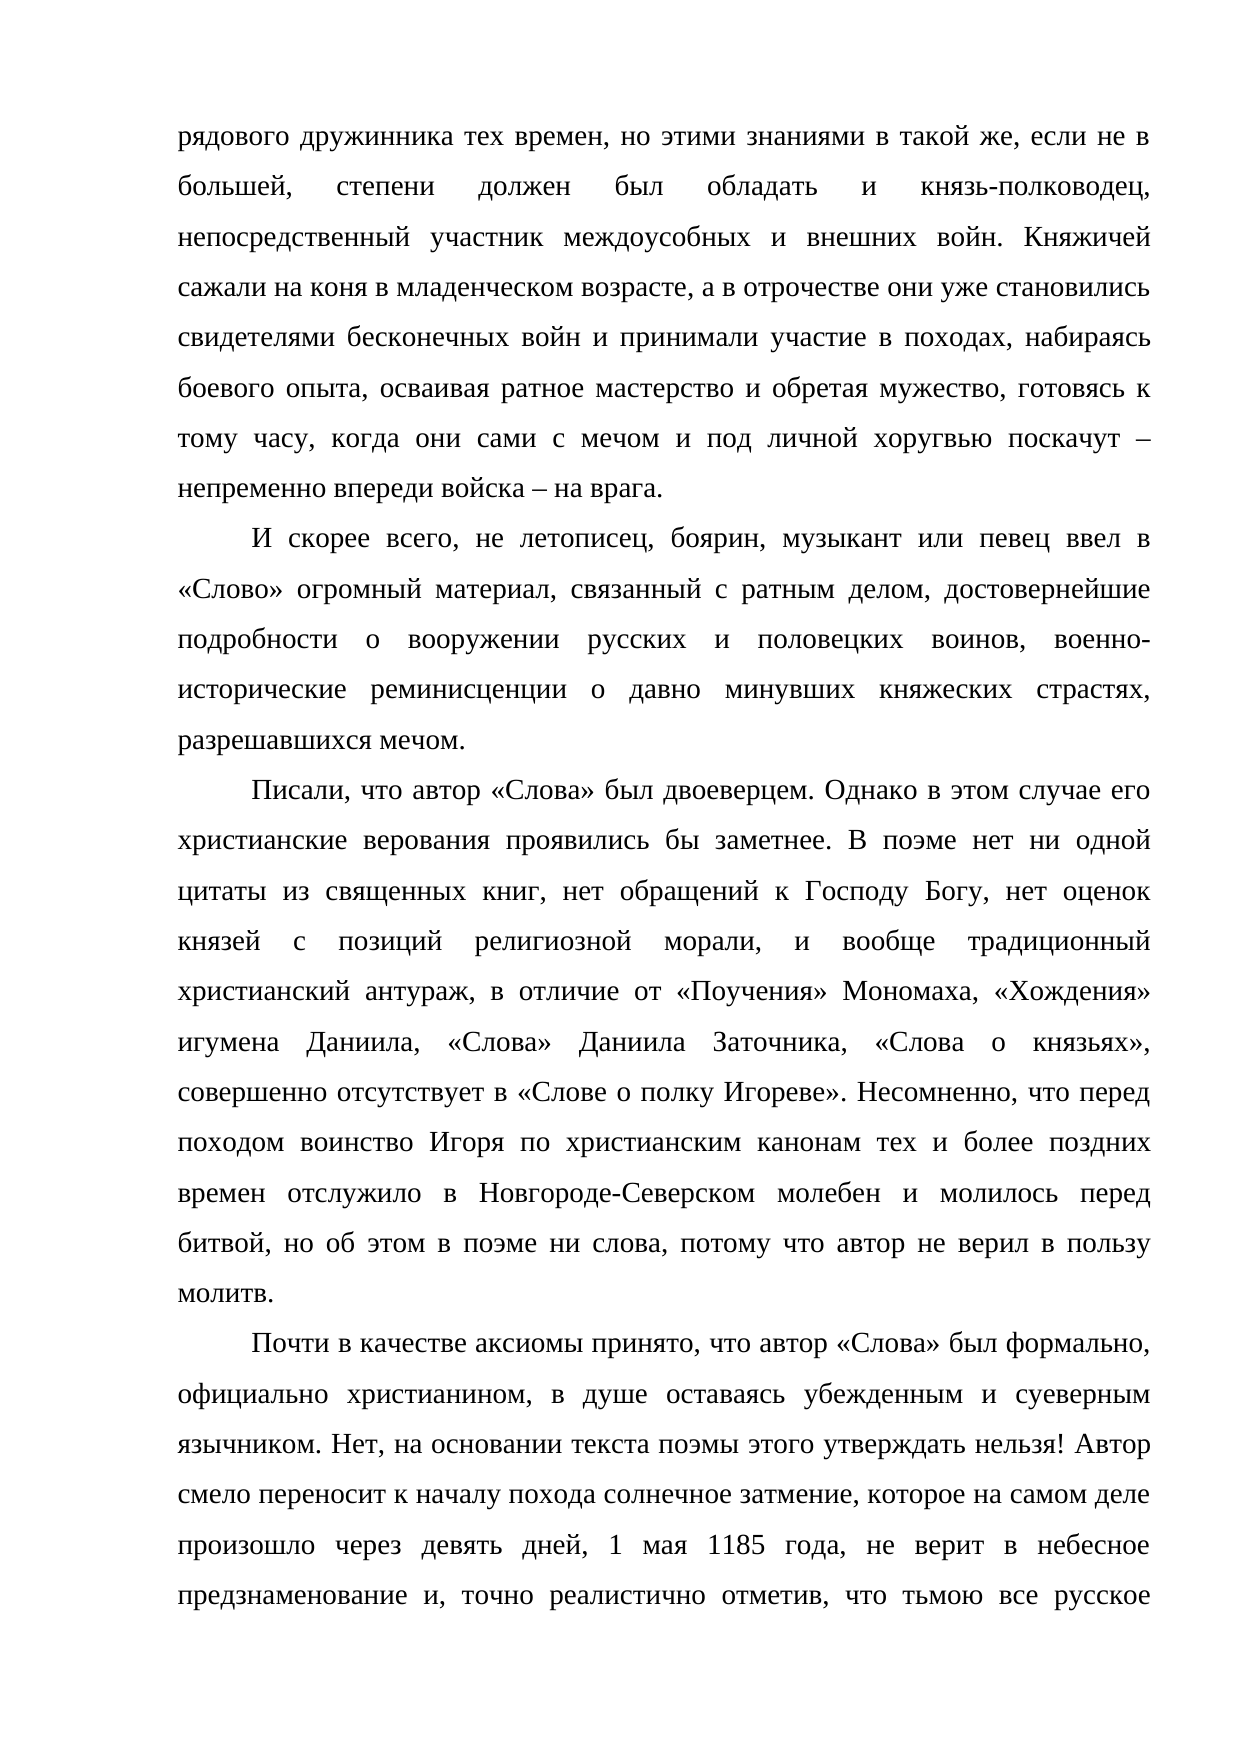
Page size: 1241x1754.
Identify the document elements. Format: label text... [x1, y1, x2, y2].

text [177, 118, 1152, 504]
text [177, 1326, 1152, 1611]
text Писали, что автор «Слова» был двоеверцем. Однако в этом случае его христианские верования проявились бы заметнее. В поэме нет ни одной цитаты из священных книг, нет обращений к Господу Богу, нет оценок князей с позиций религиозной морали, и вообще традиционный христианский антураж, в отличие от «Поучения» Мономаха, «Хождения» игумена Даниила, «Слова» Даниила Заточника, «Слова о князьях», совершенно отсутствует в «Слове о полку Игореве». Несомненно, что перед походом воинство Игоря по христианским канонам тех и более поздних времен отслужило в Новгороде-Северском молебен и молилось перед битвой, но об этом в поэме ни слова, потому что автор не верил в пользу молитв. [177, 772, 1152, 1309]
text И скорее всего, не летописец, боярин, музыкант или певец ввел в «Слово» огромный материал, связанный с ратным делом, достовернейшие подробности о вооружении русских и половецких воинов, военно-исторические реминисценции о давно минувших княжеских страстях, разрешавшихся мечом. [177, 521, 1152, 755]
